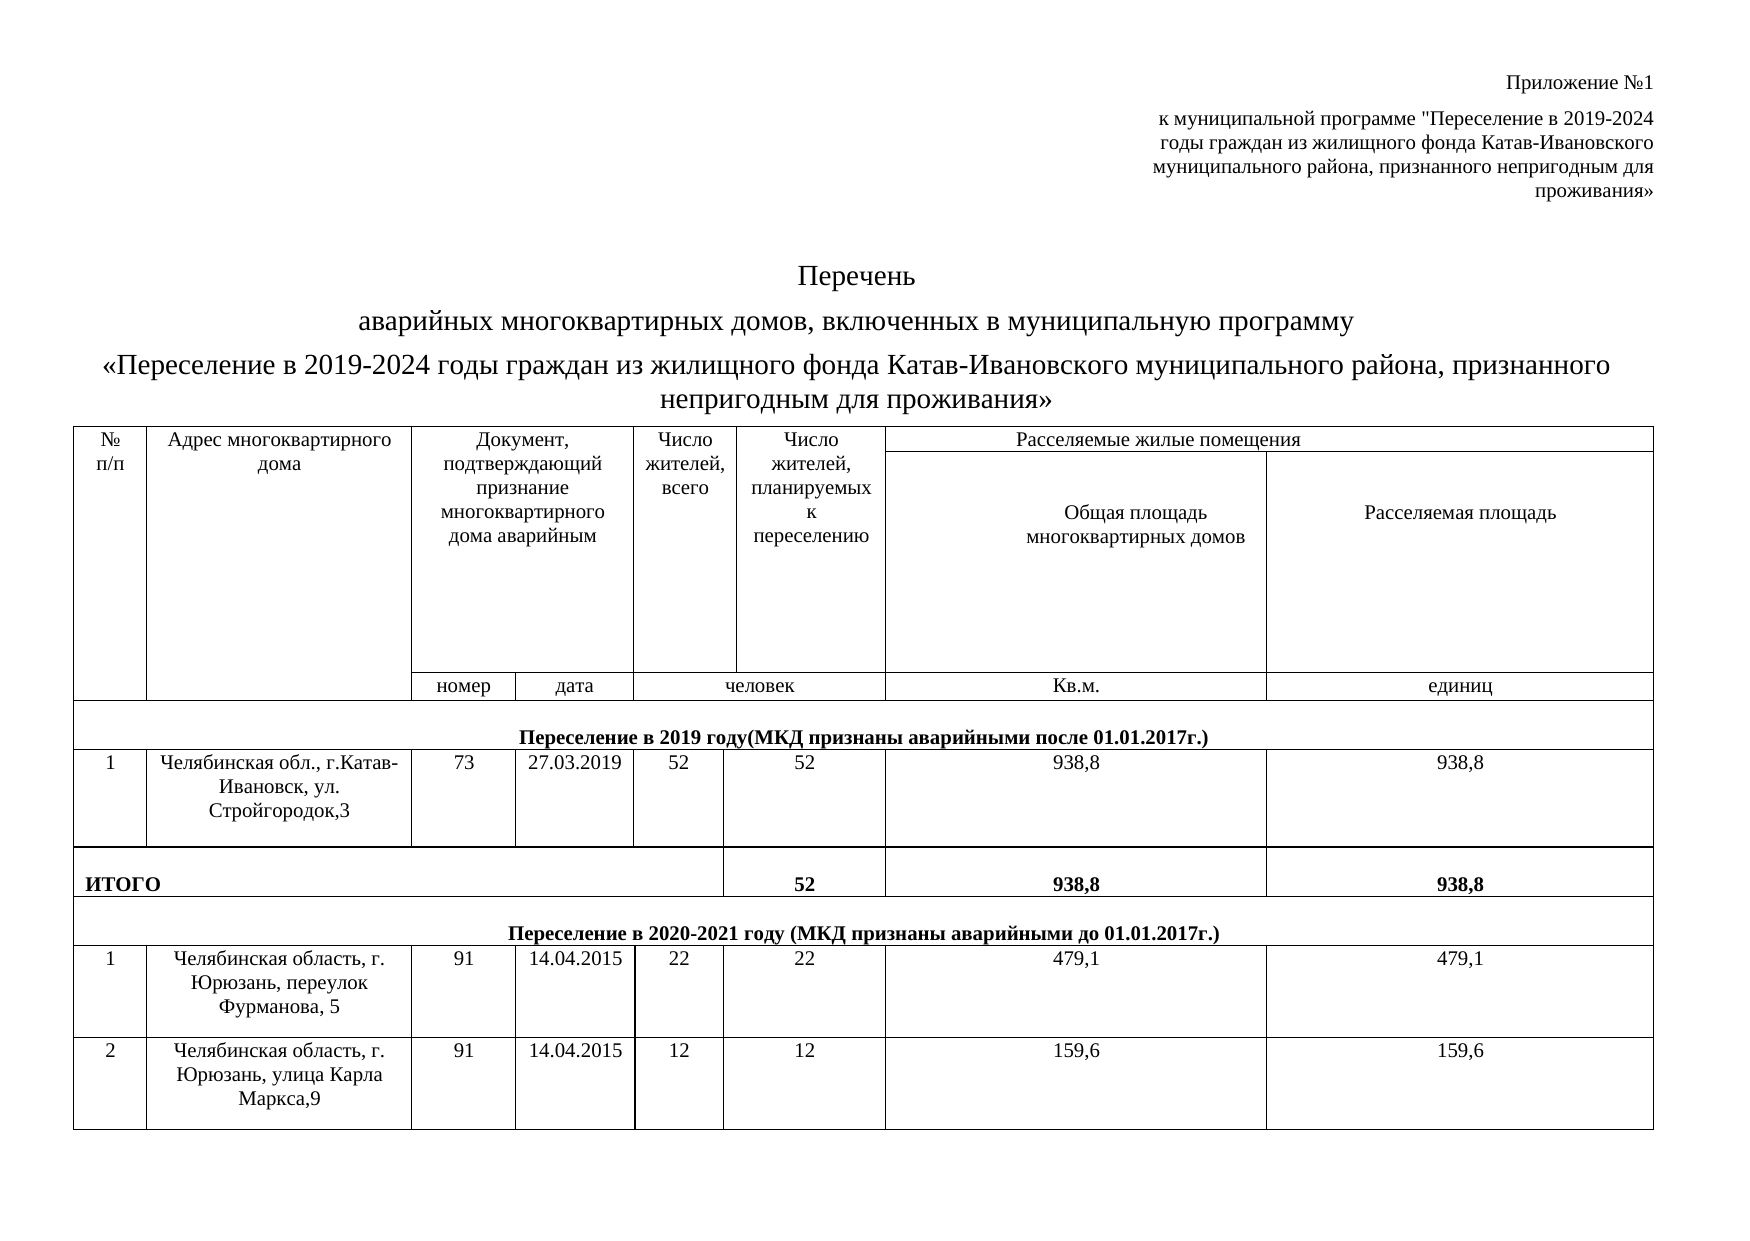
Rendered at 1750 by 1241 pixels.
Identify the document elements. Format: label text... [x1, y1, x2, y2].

table_header № п/п [74, 427, 146, 700]
table_cell 12 [724, 1038, 885, 1129]
table_cell единиц [1267, 673, 1653, 700]
subtitle к муниципальной программе "Переселение в 2019-2024 годы граждан из жилищного фонда Катав-Ивановского муниципального района, признанного непригодным для проживания» [1122, 106, 1654, 202]
table_cell 91 [412, 1038, 515, 1129]
table_header [886, 427, 1004, 451]
table_cell 938,8 [886, 848, 1266, 896]
table_cell Челябинская область, г. Юрюзань, улица Карла Маркса,9 [147, 1038, 411, 1129]
table_cell 52 [724, 848, 885, 896]
table_cell 73 [412, 750, 515, 846]
table_cell 2 [74, 1038, 146, 1129]
table_header Расселяемые жилые помещения [1005, 427, 1653, 451]
table_cell 159,6 [1267, 1038, 1653, 1129]
table_cell 159,6 [886, 1038, 1266, 1129]
subtitle Перечень [59, 258, 1654, 291]
table_cell 1 [74, 946, 146, 1037]
subtitle Приложение №1 [1122, 70, 1654, 94]
table_cell 938,8 [1267, 848, 1653, 896]
subtitle аварийных многоквартирных домов, включенных в муниципальную программу [59, 303, 1654, 336]
table_cell Переселение в 2019 году(МКД признаны аварийными после 01.01.2017г.) [74, 701, 1653, 749]
table_cell дата [516, 673, 633, 700]
table_cell Кв.м. [886, 673, 1266, 700]
table_cell Челябинская область, г. Юрюзань, переулок Фурманова, 5 [147, 946, 411, 1037]
table_cell 22 [636, 946, 723, 1037]
table_header Адрес многоквартирного дома [147, 427, 411, 700]
table_cell номер [412, 673, 515, 700]
table_cell 14.04.2015 [516, 946, 634, 1037]
table_cell 91 [412, 946, 515, 1037]
table_cell Общая площадь многоквартирных домов [1005, 452, 1266, 672]
table_cell 479,1 [886, 946, 1266, 1037]
table_header Число жителей, всего [634, 427, 736, 672]
table_cell 938,8 [886, 750, 1266, 846]
table_cell Расселяемая площадь [1267, 452, 1653, 672]
table_cell 479,1 [1267, 946, 1653, 1037]
table_cell Переселение в 2020-2021 году (МКД признаны аварийными до 01.01.2017г.) [74, 897, 1653, 945]
table_cell 1 [74, 750, 146, 846]
subtitle «Переселение в 2019-2024 годы граждан из жилищного фонда Катав-Ивановского муниципального района, признанного непригодным для проживания» [59, 347, 1654, 414]
table_cell 52 [724, 750, 885, 846]
table_header Документ, подтверждающий признание многоквартирного дома аварийным [412, 427, 633, 672]
table_cell 52 [634, 750, 723, 846]
table_cell [886, 452, 1004, 672]
table_cell 938,8 [1267, 750, 1653, 846]
table_cell 27.03.2019 [516, 750, 633, 846]
table_cell 12 [636, 1038, 723, 1129]
table_cell 22 [724, 946, 885, 1037]
table_cell человек [634, 673, 885, 700]
table_cell Челябинская обл., г.Катав-Ивановск, ул. Стройгородок,3 [147, 750, 411, 846]
table_cell ИТОГО [74, 848, 723, 896]
table_cell 14.04.2015 [516, 1038, 634, 1129]
table_header Число жителей, планируемых к переселению [737, 427, 885, 672]
